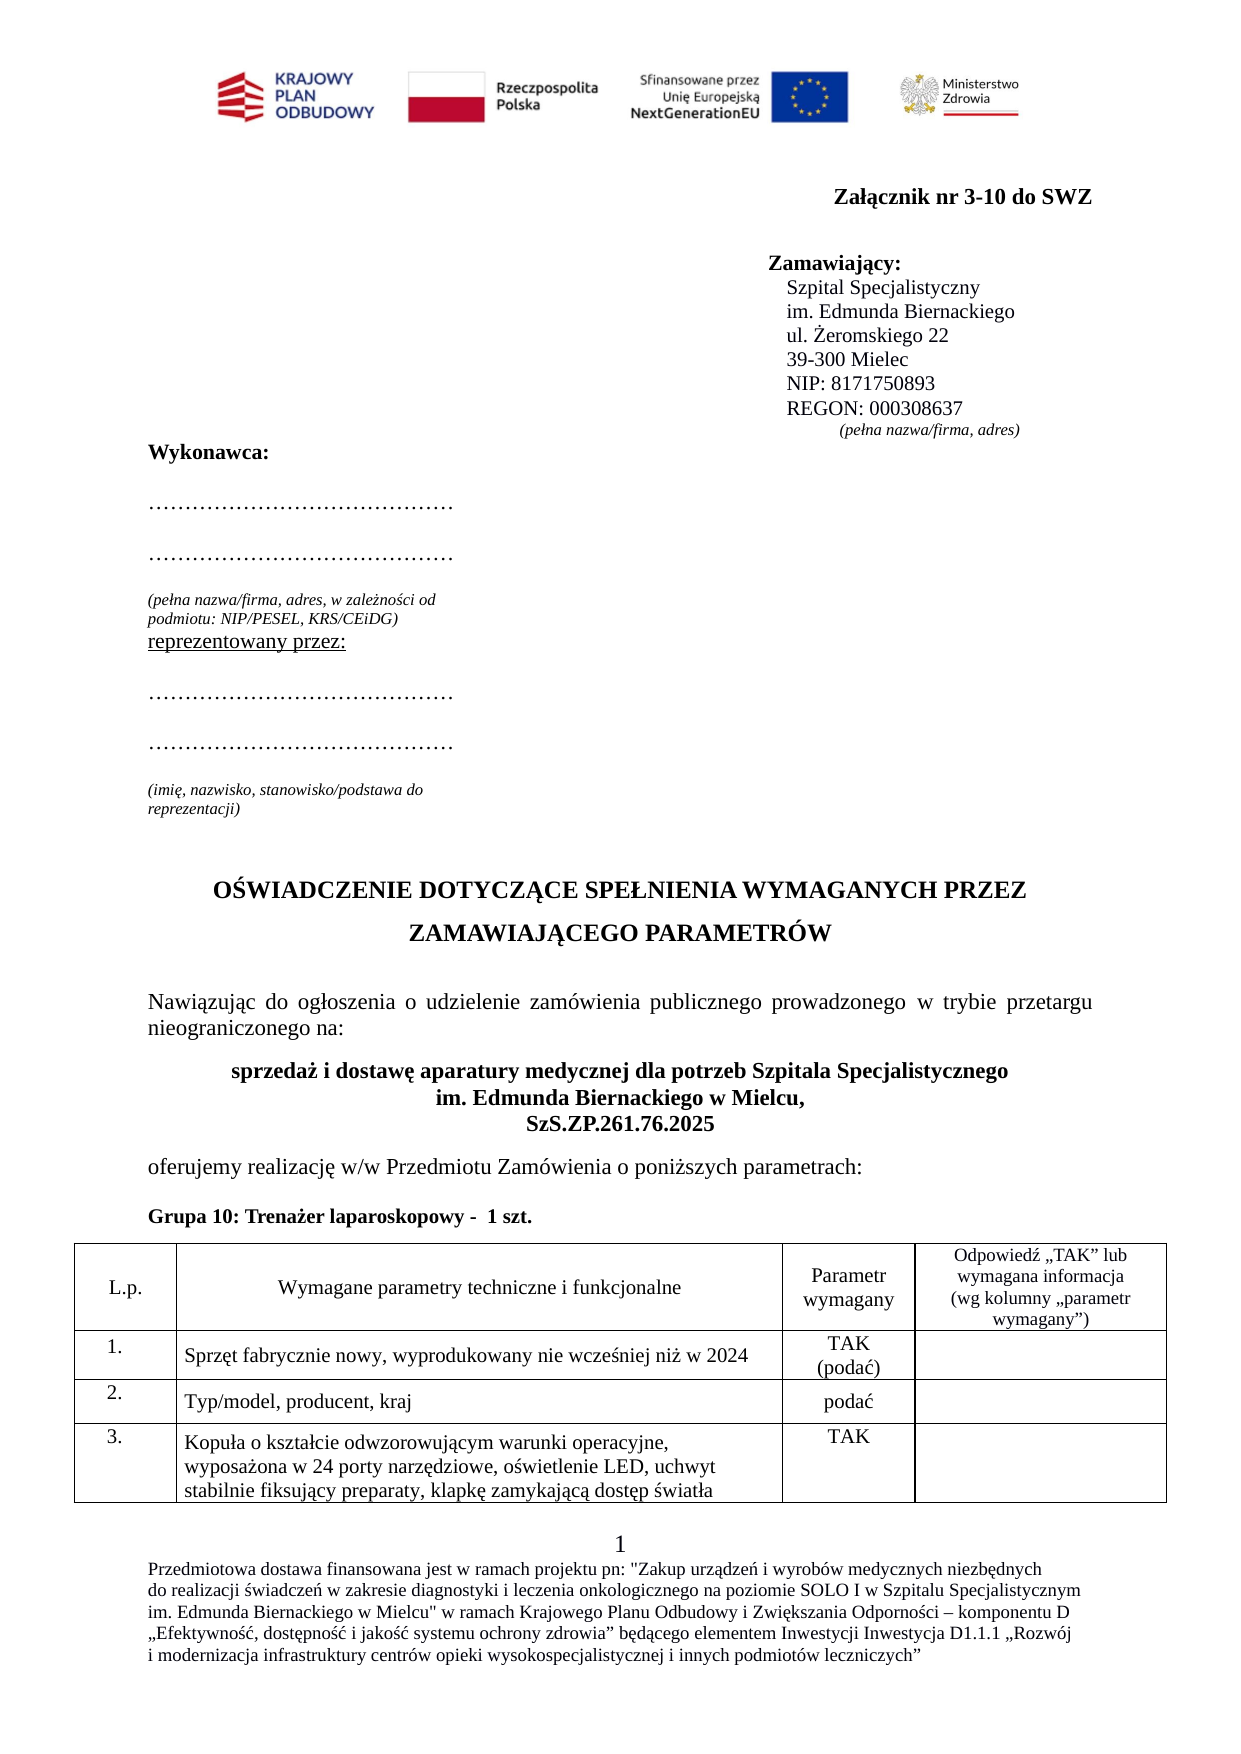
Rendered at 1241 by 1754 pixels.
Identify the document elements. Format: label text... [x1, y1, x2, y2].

text ………………………………………………………………………… [148, 679, 472, 754]
table_cell Sprzęt fabrycznie nowy, wyprodukowany nie wcześniej niż w 2024 [177, 1331, 782, 1379]
text (pełna nazwa/firma, adres) [768, 419, 1092, 439]
table_cell [75, 1424, 176, 1502]
text (imię, nazwisko, stanowisko/podstawa do reprezentacji) [148, 779, 472, 818]
table_cell [916, 1424, 1166, 1502]
table_cell [916, 1380, 1166, 1423]
text SzS.ZP.261.76.2025 [148, 1110, 1092, 1136]
text ul. Żeromskiego 22 [786, 323, 1092, 347]
text REGON: 000308637 [786, 395, 1092, 419]
table_cell [75, 1331, 176, 1379]
table_header Wymagane parametry techniczne i funkcjonalne [177, 1244, 782, 1330]
table_cell [75, 1380, 176, 1423]
table_cell TAK [783, 1424, 914, 1502]
text OŚWIADCZENIE DOTYCZĄCE SPEŁNIENIA WYMAGANYCH PRZEZ ZAMAWIAJĄCEGO PARAMETRÓW [148, 875, 1092, 947]
text Grupa 10: Trenażer laparoskopowy - 1 szt. [148, 1204, 1092, 1228]
table_cell TAK (podać) [783, 1331, 914, 1379]
text oferujemy realizację w/w Przedmiotu Zamówienia o poniższych parametrach: [148, 1153, 1092, 1179]
text im. Edmunda Biernackiego w Mielcu, [148, 1084, 1092, 1110]
text reprezentowany przez: [148, 628, 1092, 653]
text Nawiązując do ogłoszenia o udzielenie zamówienia publicznego prowadzonego w trybie przetargu nieograniczonego na: [148, 988, 1092, 1041]
table_header Parametr wymagany [783, 1244, 914, 1330]
table_header L.p. [75, 1244, 176, 1330]
text Wykonawca: [148, 439, 1092, 464]
picture [183, 0, 1057, 183]
text im. Edmunda Biernackiego [786, 299, 1092, 323]
text Szpital Specjalistyczny [786, 275, 1092, 299]
table_cell Typ/model, producent, kraj [177, 1380, 782, 1423]
text (pełna nazwa/firma, adres, w zależności od podmiotu: NIP/PESEL, KRS/CEiDG) [148, 590, 472, 628]
text Załącznik nr 3-10 do SWZ [148, 183, 1092, 209]
table_header Odpowiedź „TAK” lub wymagana informacja (wg kolumny „parametr wymagany”) [916, 1244, 1166, 1330]
table_cell [916, 1331, 1166, 1379]
text 39-300 Mielec [786, 347, 1092, 371]
table_cell podać [783, 1380, 914, 1423]
text ………………………………………………………………………… [148, 489, 472, 565]
text sprzedaż i dostawę aparatury medycznej dla potrzeb Szpitala Specjalistycznego [148, 1057, 1092, 1084]
text Zamawiający: [694, 250, 1092, 275]
text NIP: 8171750893 [786, 371, 1092, 395]
